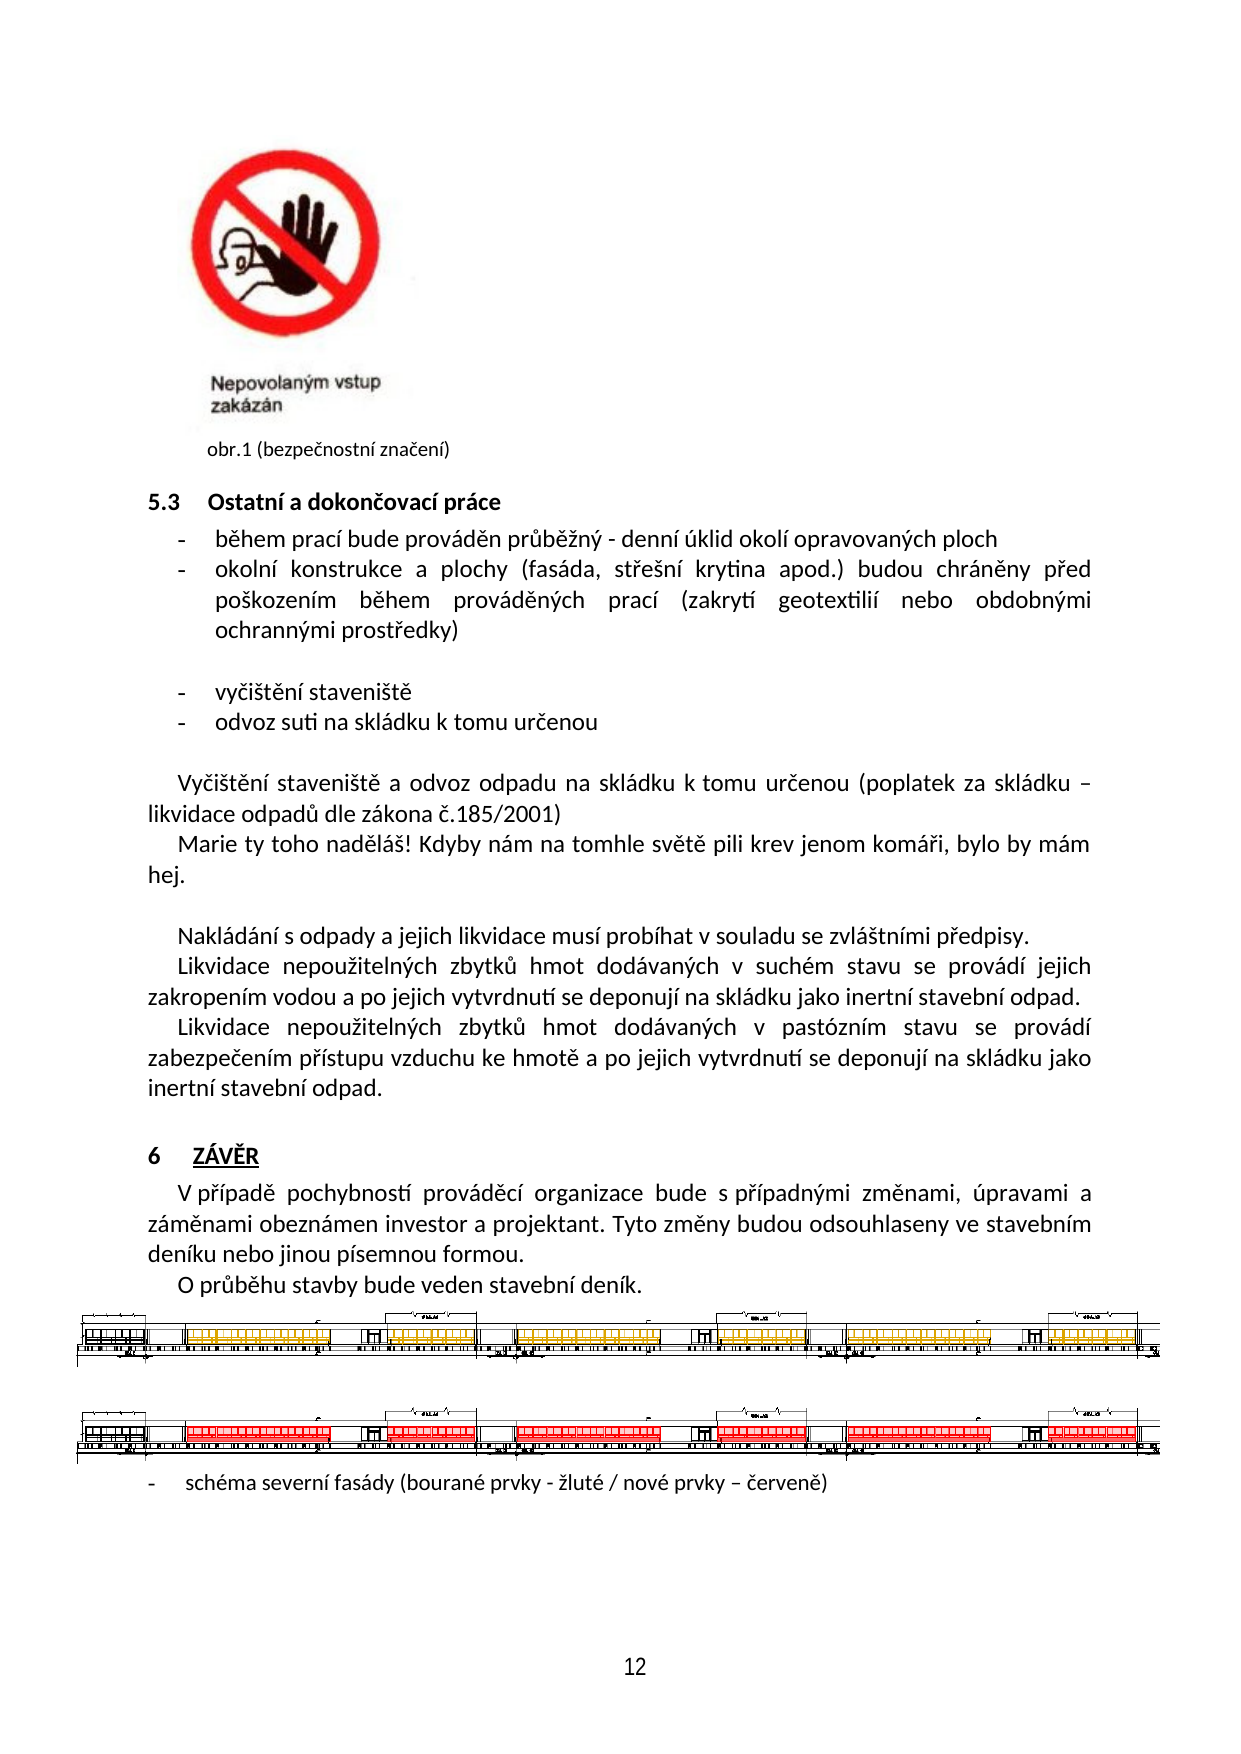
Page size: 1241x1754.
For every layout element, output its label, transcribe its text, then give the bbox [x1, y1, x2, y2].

list odvoz suti na skládku k tomu určenou [177, 706, 1092, 737]
list O průběhu stavby bude veden stavební deník. [148, 1269, 1092, 1299]
text obr.1 (bezpečnostní značení) [207, 436, 1092, 461]
text Likvidace nepoužitelných zbytků hmot dodávaných v suchém stavu se provádí jejich zakropením vodou a po jejich vytvrdnutí se deponují na skládku jako inertní stavební odpad. [148, 950, 1092, 1011]
list vyčištění staveniště [177, 676, 1092, 706]
text Nakládání s odpady a jejich likvidace musí probíhat v souladu se zvláštními předpisy. [148, 920, 1092, 950]
picture [177, 135, 453, 436]
list během prací bude prováděn průběžný - denní úklid okolí opravovaných ploch [177, 523, 1092, 553]
text Vyčištění staveniště a odvoz odpadu na skládku k tomu určenou (poplatek za skládku – likvidace odpadů dle zákona č.185/2001) [148, 767, 1092, 828]
list V případě pochybností prováděcí organizace bude s případnými změnami, úpravami a záměnami obeznámen investor a projektant. Tyto změny budou odsouhlaseny ve stavebním deníku nebo jinou písemnou formou. [148, 1177, 1092, 1269]
subtitle Závěr [148, 1140, 1092, 1171]
picture [59, 1299, 1169, 1468]
list Marie ty toho naděláš! Kdyby nám na tomhle světě pili krev jenom komáři, bylo by mám hej. [148, 828, 1092, 889]
text Likvidace nepoužitelných zbytků hmot dodávaných v pastózním stavu se provádí zabezpečením přístupu vzduchu ke hmotě a po jejich vytvrdnutí se deponují na skládku jako inertní stavební odpad. [148, 1011, 1092, 1103]
list okolní konstrukce a plochy (fasáda, střešní krytina apod.) budou chráněny před poškozením během prováděných prací (zakrytí geotextilií nebo obdobnými ochrannými prostředky) [177, 553, 1092, 645]
subtitle Ostatní a dokončovací práce [148, 486, 1092, 517]
list schéma severní fasády (bourané prvky - žluté / nové prvky – červeně) [148, 1468, 1092, 1496]
